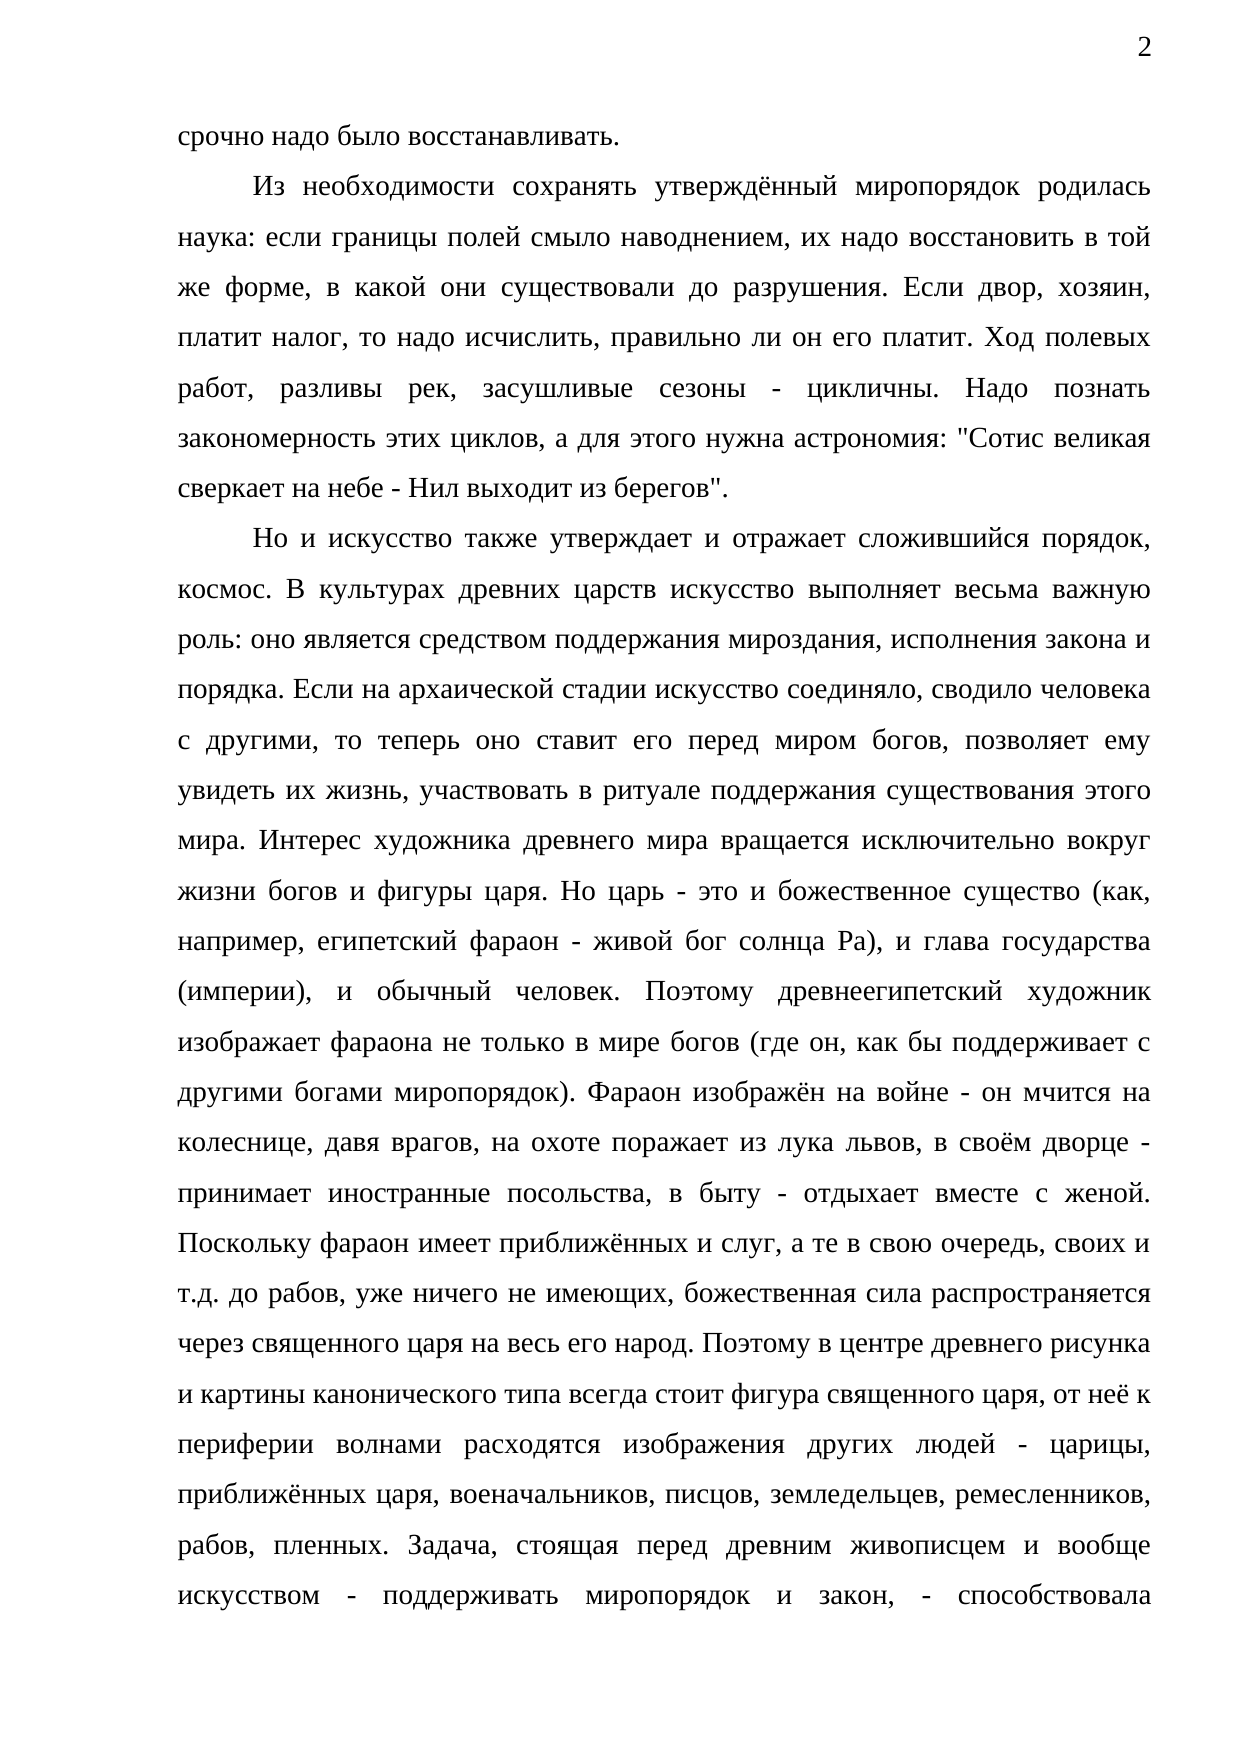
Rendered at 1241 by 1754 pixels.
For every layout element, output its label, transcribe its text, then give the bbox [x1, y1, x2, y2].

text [177, 521, 1152, 1611]
text Из необходимости сохранять утверждённый миропорядок родилась наука: если границы полей смыло наводнением, их надо восстановить в той же форме, в какой они существовали до разрушения. Если двор, хозяин, платит налог, то надо исчислить, правильно ли он его платит. Ход полевых работ, разливы рек, засушливые сезоны - цикличны. Надо познать закономерность этих циклов, а для этого нужна астрономия: "Сотис великая сверкает на небе - Нил выходит из берегов". [177, 168, 1152, 504]
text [177, 118, 1152, 152]
